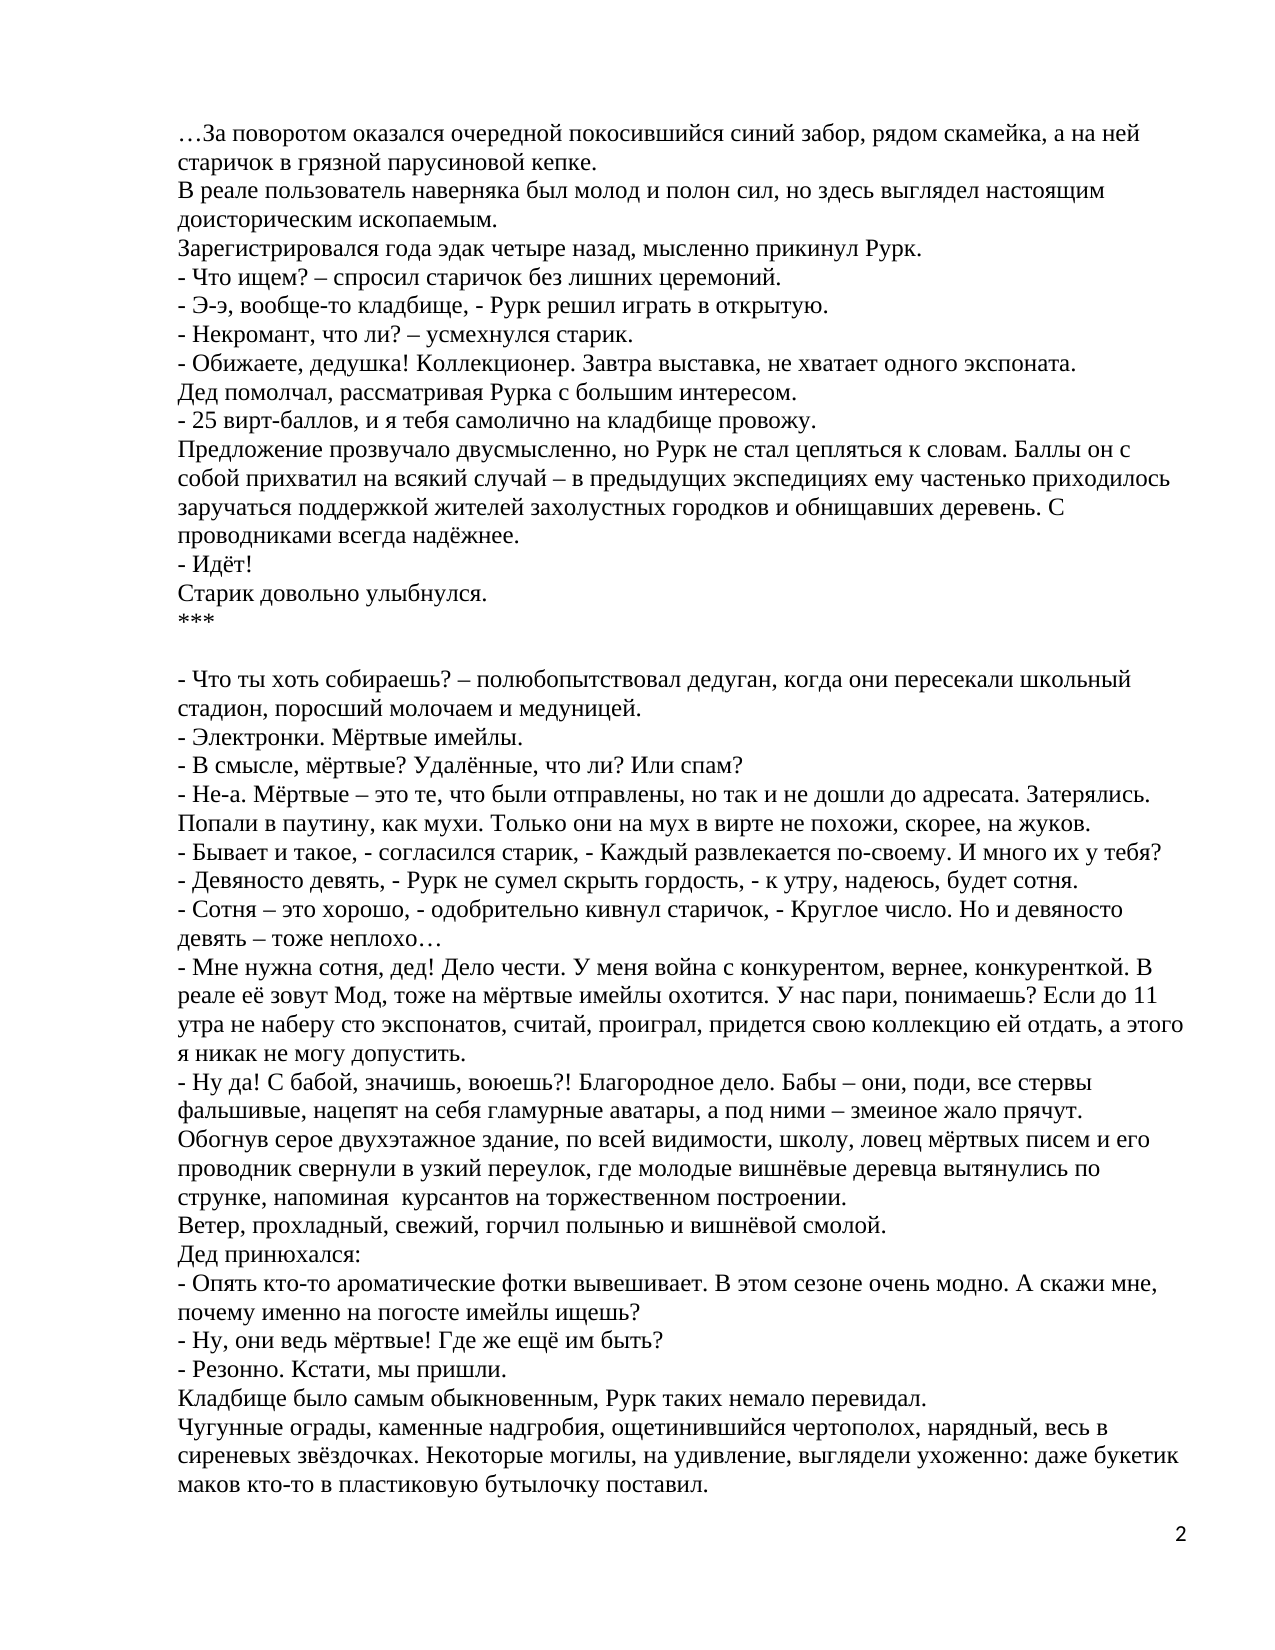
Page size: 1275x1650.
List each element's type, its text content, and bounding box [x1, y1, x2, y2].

text - 25 вирт-баллов, и я тебя самолично на кладбище провожу. [177, 406, 1186, 434]
text почему именно на погосте имейлы ищешь? [177, 1297, 1186, 1326]
text - Ну, они ведь мёртвые! Где же ещё им быть? [177, 1326, 1186, 1354]
text Старик довольно улыбнулся. [177, 578, 1186, 607]
text *** [177, 607, 1186, 636]
text - Что ты хоть собираешь? – полюбопытствовал дедуган, когда они пересекали школьный стадион, поросший молочаем и медуницей. [177, 664, 1186, 722]
text - Опять кто-то ароматические фотки вывешивает. В этом сезоне очень модно. А скажи мне, [177, 1268, 1186, 1297]
text Ветер, прохладный, свежий, горчил полынью и вишнёвой смолой. [177, 1211, 1186, 1239]
text - Девяносто девять, - Рурк не сумел скрыть гордость, - к утру, надеюсь, будет сотня. [177, 866, 1186, 894]
text - Идёт! [177, 549, 1186, 578]
text Дед принюхался: [177, 1239, 1186, 1268]
text - Резонно. Кстати, мы пришли. [177, 1354, 1186, 1383]
text - Мне нужна сотня, дед! Дело чести. У меня война с конкурентом, вернее, конкуренткой. В реале её зовут Мод, тоже на мёртвые имейлы охотится. У нас пари, понимаешь? Если до 11 утра не наберу сто экспонатов, считай, проиграл, придется свою коллекцию ей отдать, а этого я никак не могу допустить. [177, 952, 1186, 1067]
text Чугунные ограды, каменные надгробия, ощетинившийся чертополох, нарядный, весь в сиреневых звёздочках. Некоторые могилы, на удивление, выглядели ухоженно: даже букетик маков кто-то в пластиковую бутылочку поставил. [177, 1412, 1186, 1498]
text - Некромант, что ли? – усмехнулся старик. [177, 319, 1186, 348]
text - Что ищем? – спросил старичок без лишних церемоний. [177, 262, 1186, 291]
text - Ну да! С бабой, значишь, воюешь?! Благородное дело. Бабы – они, поди, все стервы фальшивые, нацепят на себя гламурные аватары, а под ними – змеиное жало прячут. [177, 1067, 1186, 1124]
text - Бывает и такое, - согласился старик, - Каждый развлекается по-своему. И много их у тебя? [177, 837, 1186, 866]
text …За поворотом оказался очередной покосившийся синий забор, рядом скамейка, а на ней старичок в грязной парусиновой кепке. [177, 118, 1186, 176]
text Предложение прозвучало двусмысленно, но Рурк не стал цепляться к словам. Баллы он с собой прихватил на всякий случай – в предыдущих экспедициях ему частенько приходилось заручаться поддержкой жителей захолустных городков и обнищавших деревень. С проводниками всегда надёжнее. [177, 434, 1186, 549]
text - Обижаете, дедушка! Коллекционер. Завтра выставка, не хватает одного экспоната. [177, 348, 1186, 377]
text - Э-э, вообще-то кладбище, - Рурк решил играть в открытую. [177, 291, 1186, 319]
text - В смысле, мёртвые? Удалённые, что ли? Или спам? [177, 751, 1186, 779]
text - Сотня – это хорошо, - одобрительно кивнул старичок, - Круглое число. Но и девяносто девять – тоже неплохо… [177, 894, 1186, 952]
text Обогнув серое двухэтажное здание, по всей видимости, школу, ловец мёртвых писем и его проводник свернули в узкий переулок, где молодые вишнёвые деревца вытянулись по струнке, напоминая курсантов на торжественном построении. [177, 1124, 1186, 1211]
text - Не-а. Мёртвые – это те, что были отправлены, но так и не дошли до адресата. Затерялись. Попали в паутину, как мухи. Только они на мух в вирте не похожи, скорее, на жуков. [177, 779, 1186, 837]
text - Электронки. Мёртвые имейлы. [177, 722, 1186, 751]
text В реале пользователь наверняка был молод и полон сил, но здесь выглядел настоящим доисторическим ископаемым. [177, 176, 1186, 233]
text Дед помолчал, рассматривая Рурка с большим интересом. [177, 377, 1186, 406]
text Зарегистрировался года эдак четыре назад, мысленно прикинул Рурк. [177, 233, 1186, 262]
text Кладбище было самым обыкновенным, Рурк таких немало перевидал. [177, 1383, 1186, 1412]
